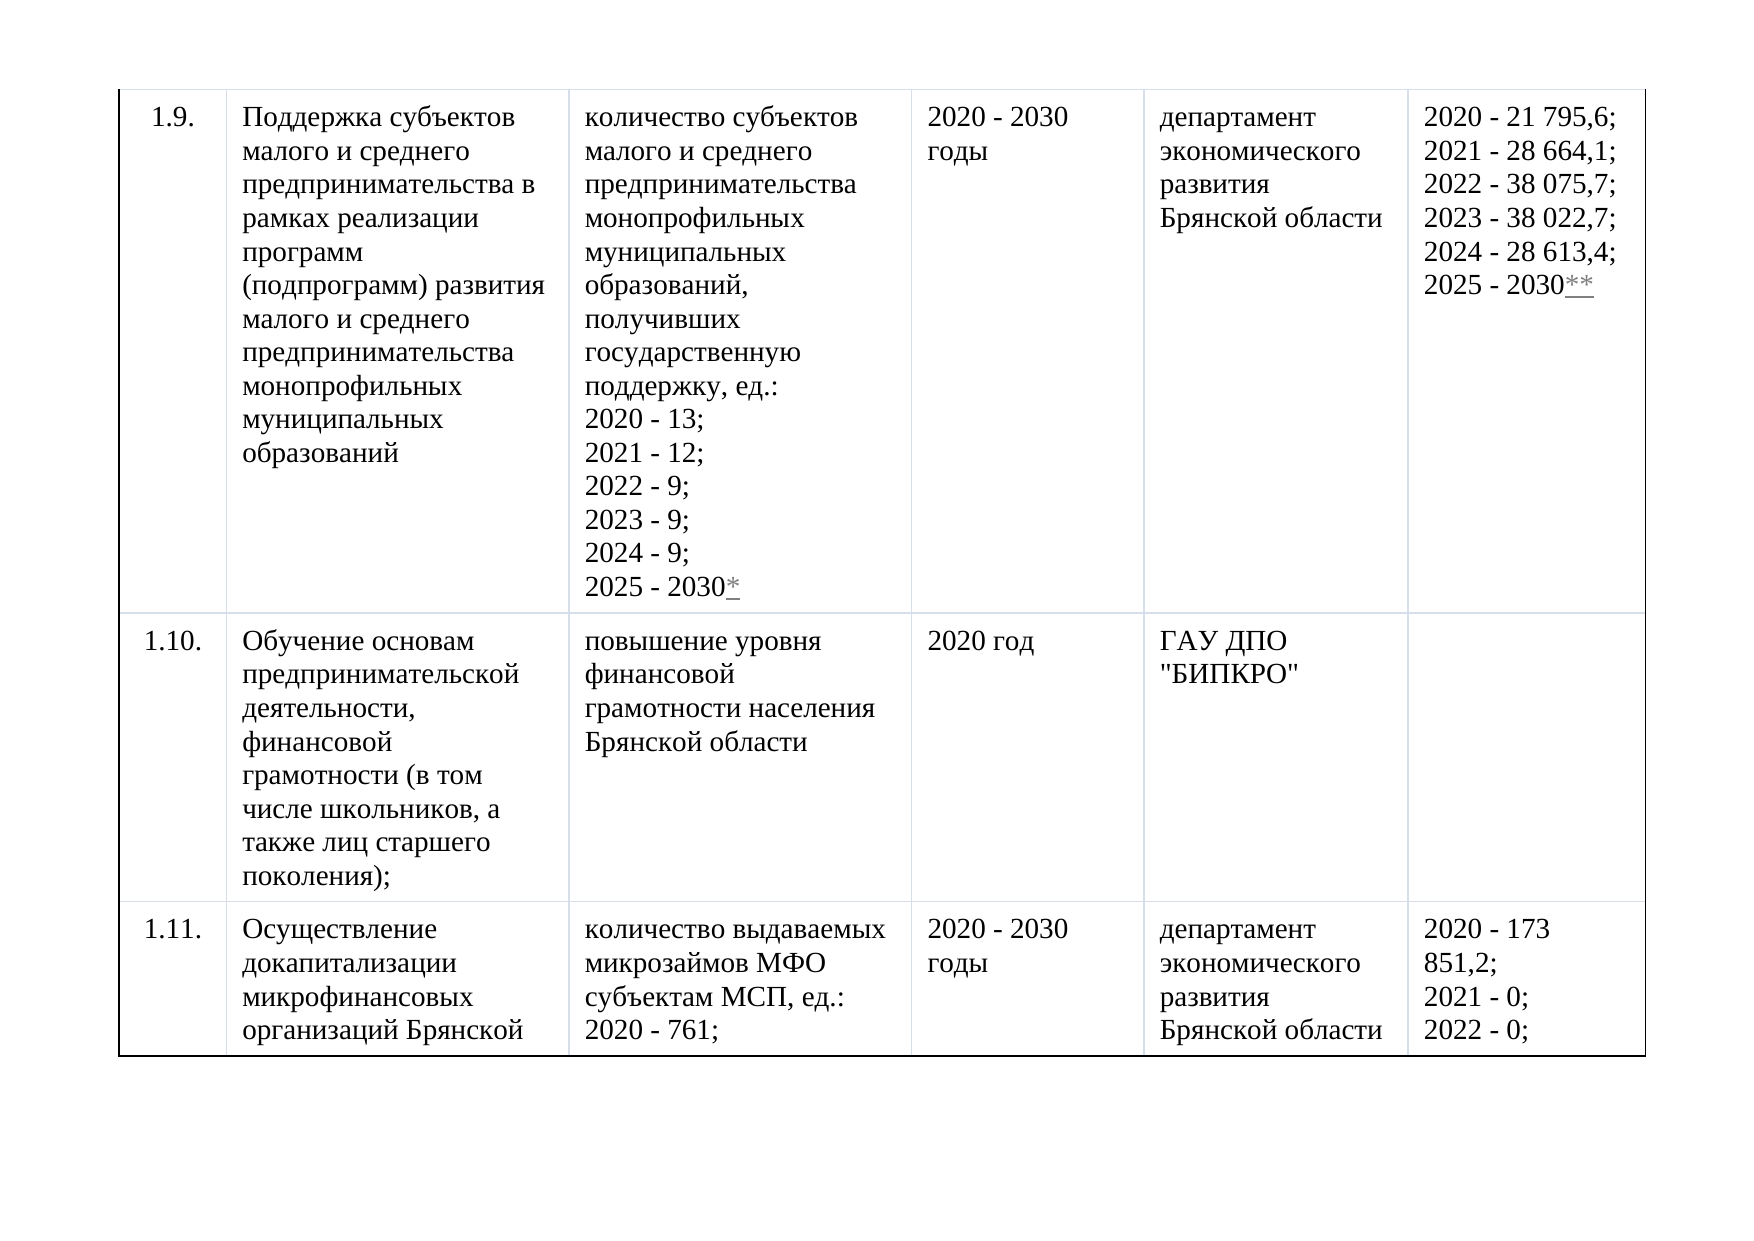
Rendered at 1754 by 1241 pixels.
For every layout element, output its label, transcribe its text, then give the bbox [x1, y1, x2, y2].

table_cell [1145, 902, 1407, 1055]
table_cell 2020 - 2030 годы [912, 902, 1143, 1055]
table_cell количество субъектов малого и среднего предпринимательства монопрофильных муниципальных образований, получивших государственную поддержку, ед.: 2020 - 13; 2021 - 12; 2022 - 9; 2023 - 9; 2024 - 9; 2025 - 2030* [570, 90, 911, 612]
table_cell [1409, 902, 1645, 1055]
table_cell Обучение основам предпринимательской деятельности, финансовой грамотности (в том числе школьников, а также лиц старшего поколения); [227, 614, 568, 901]
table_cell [1145, 90, 1407, 612]
table_cell 2020 год [912, 614, 1143, 901]
table_cell [1409, 614, 1645, 901]
table_cell 2020 - 21 795,6; 2021 - 28 664,1; 2022 - 38 075,7; 2023 - 38 022,7; 2024 - 28 613,4; 2025 - 2030** [1409, 90, 1645, 612]
table_cell 2020 - 2030 годы [912, 90, 1143, 612]
table_cell повышение уровня финансовой грамотности населения Брянской области [570, 614, 911, 901]
table_cell 1.9. [120, 90, 226, 612]
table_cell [227, 902, 568, 1055]
table_cell Поддержка субъектов малого и среднего предпринимательства в рамках реализации программ (подпрограмм) развития малого и среднего предпринимательства монопрофильных муниципальных образований [227, 90, 568, 612]
table_cell 1.10. [120, 614, 226, 901]
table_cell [570, 902, 911, 1055]
table_cell ГАУ ДПО "БИПКРО" [1145, 614, 1407, 901]
table_cell 1.11. [120, 902, 226, 1055]
